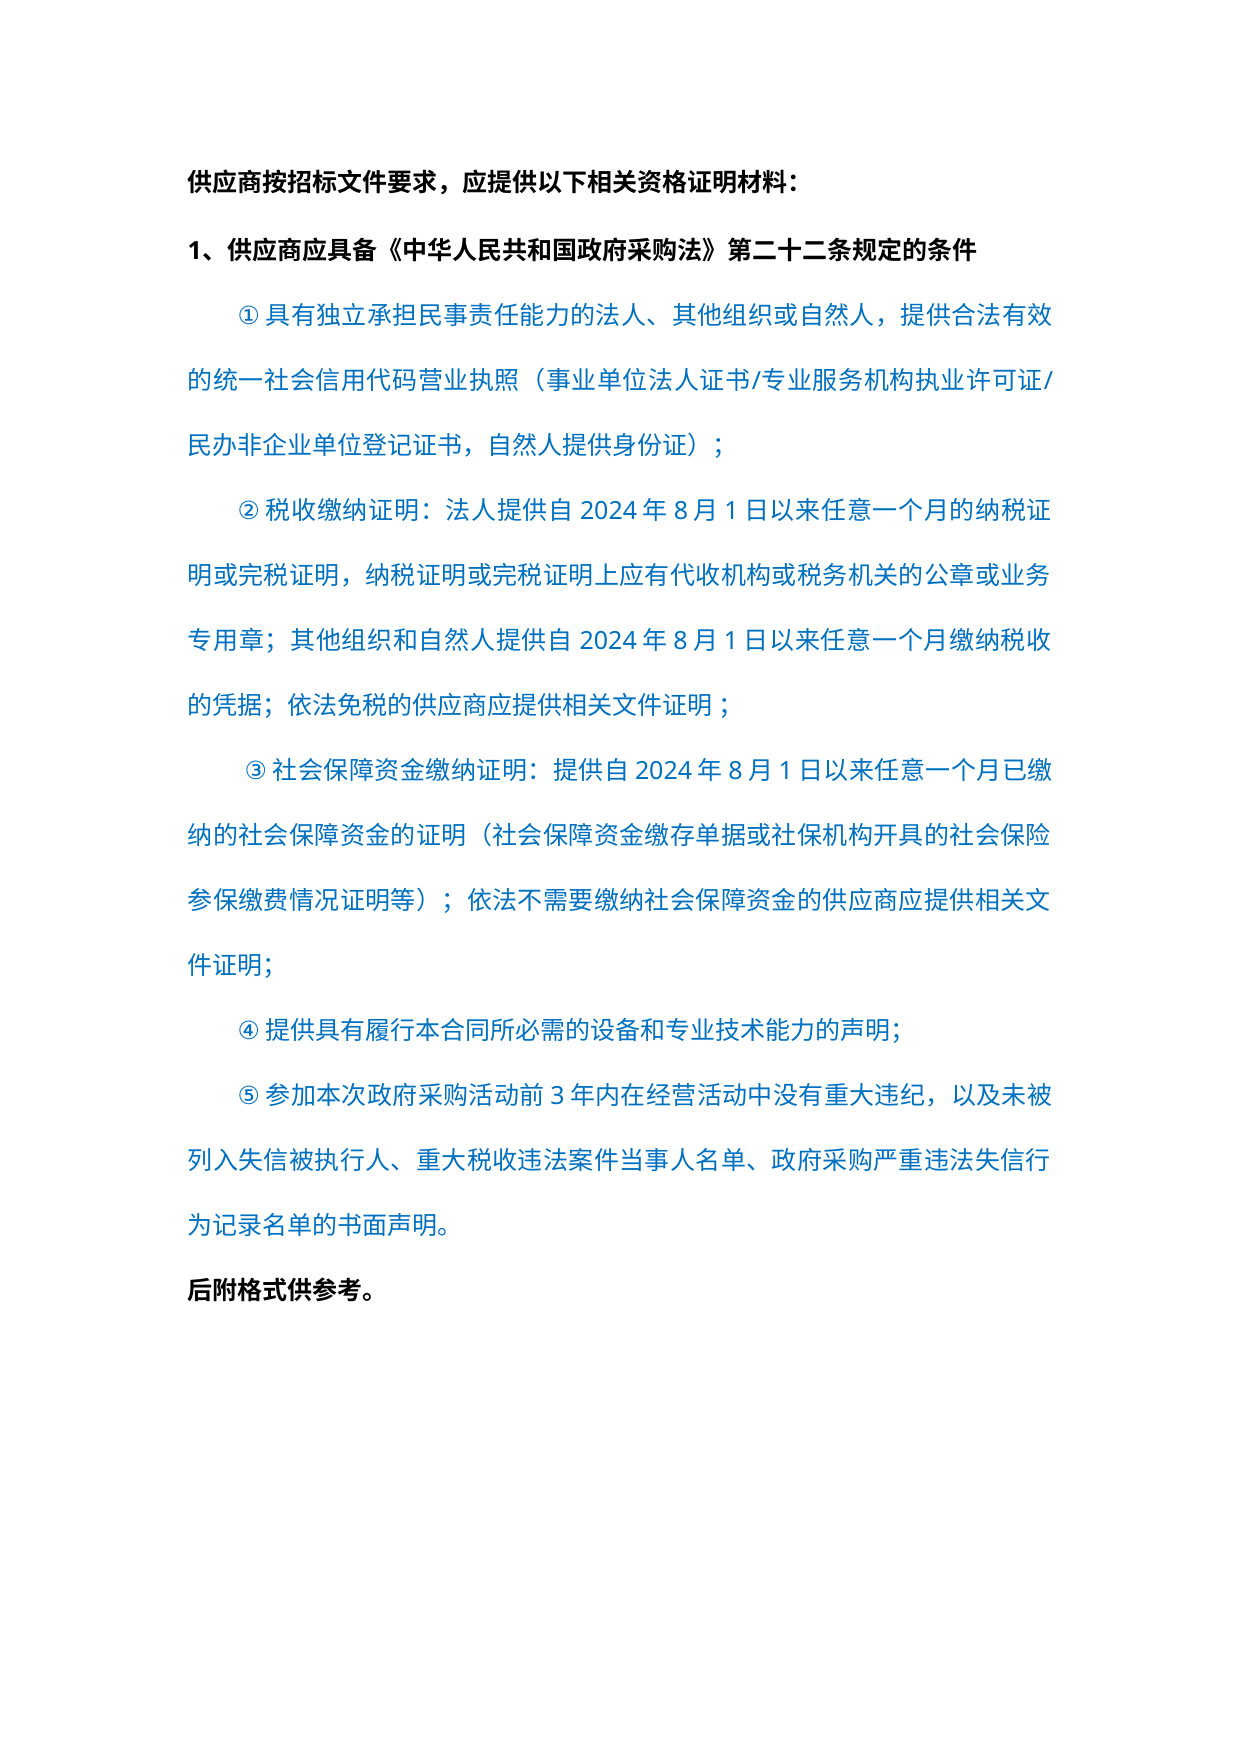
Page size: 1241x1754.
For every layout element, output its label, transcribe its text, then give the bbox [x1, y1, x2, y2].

text ④提供具有履行本合同所必需的设备和专业技术能力的声明； [187, 996, 1053, 1061]
text ①具有独立承担民事责任能力的法人、其他组织或自然人，提供合法有效的统一社会信用代码营业执照（事业单位法人证书/专业服务机构执业许可证/民办非企业单位登记证书，自然人提供身份证）； [187, 281, 1053, 476]
text 后附格式供参考。 [187, 1256, 1053, 1321]
text 1、供应商应具备《中华人民共和国政府采购法》第二十二条规定的条件 [187, 216, 1053, 281]
text ③社会保障资金缴纳证明：提供自2024年8月1日以来任意一个月已缴纳的社会保障资金的证明（社会保障资金缴存单据或社保机构开具的社会保险参保缴费情况证明等）；依法不需要缴纳社会保障资金的供应商应提供相关文件证明； [187, 736, 1053, 996]
text 供应商按招标文件要求，应提供以下相关资格证明材料： [187, 162, 1053, 198]
text ②税收缴纳证明：法人提供自2024年8月1日以来任意一个月的纳税证明或完税证明，纳税证明或完税证明上应有代收机构或税务机关的公章或业务专用章；其他组织和自然人提供自2024年8月1日以来任意一个月缴纳税收的凭据；依法免税的供应商应提供相关文件证明 ； [187, 476, 1053, 736]
text ⑤参加本次政府采购活动前3年内在经营活动中没有重大违纪，以及未被列入失信被执行人、重大税收违法案件当事人名单、政府采购严重违法失信行为记录名单的书面声明。 [187, 1061, 1053, 1256]
